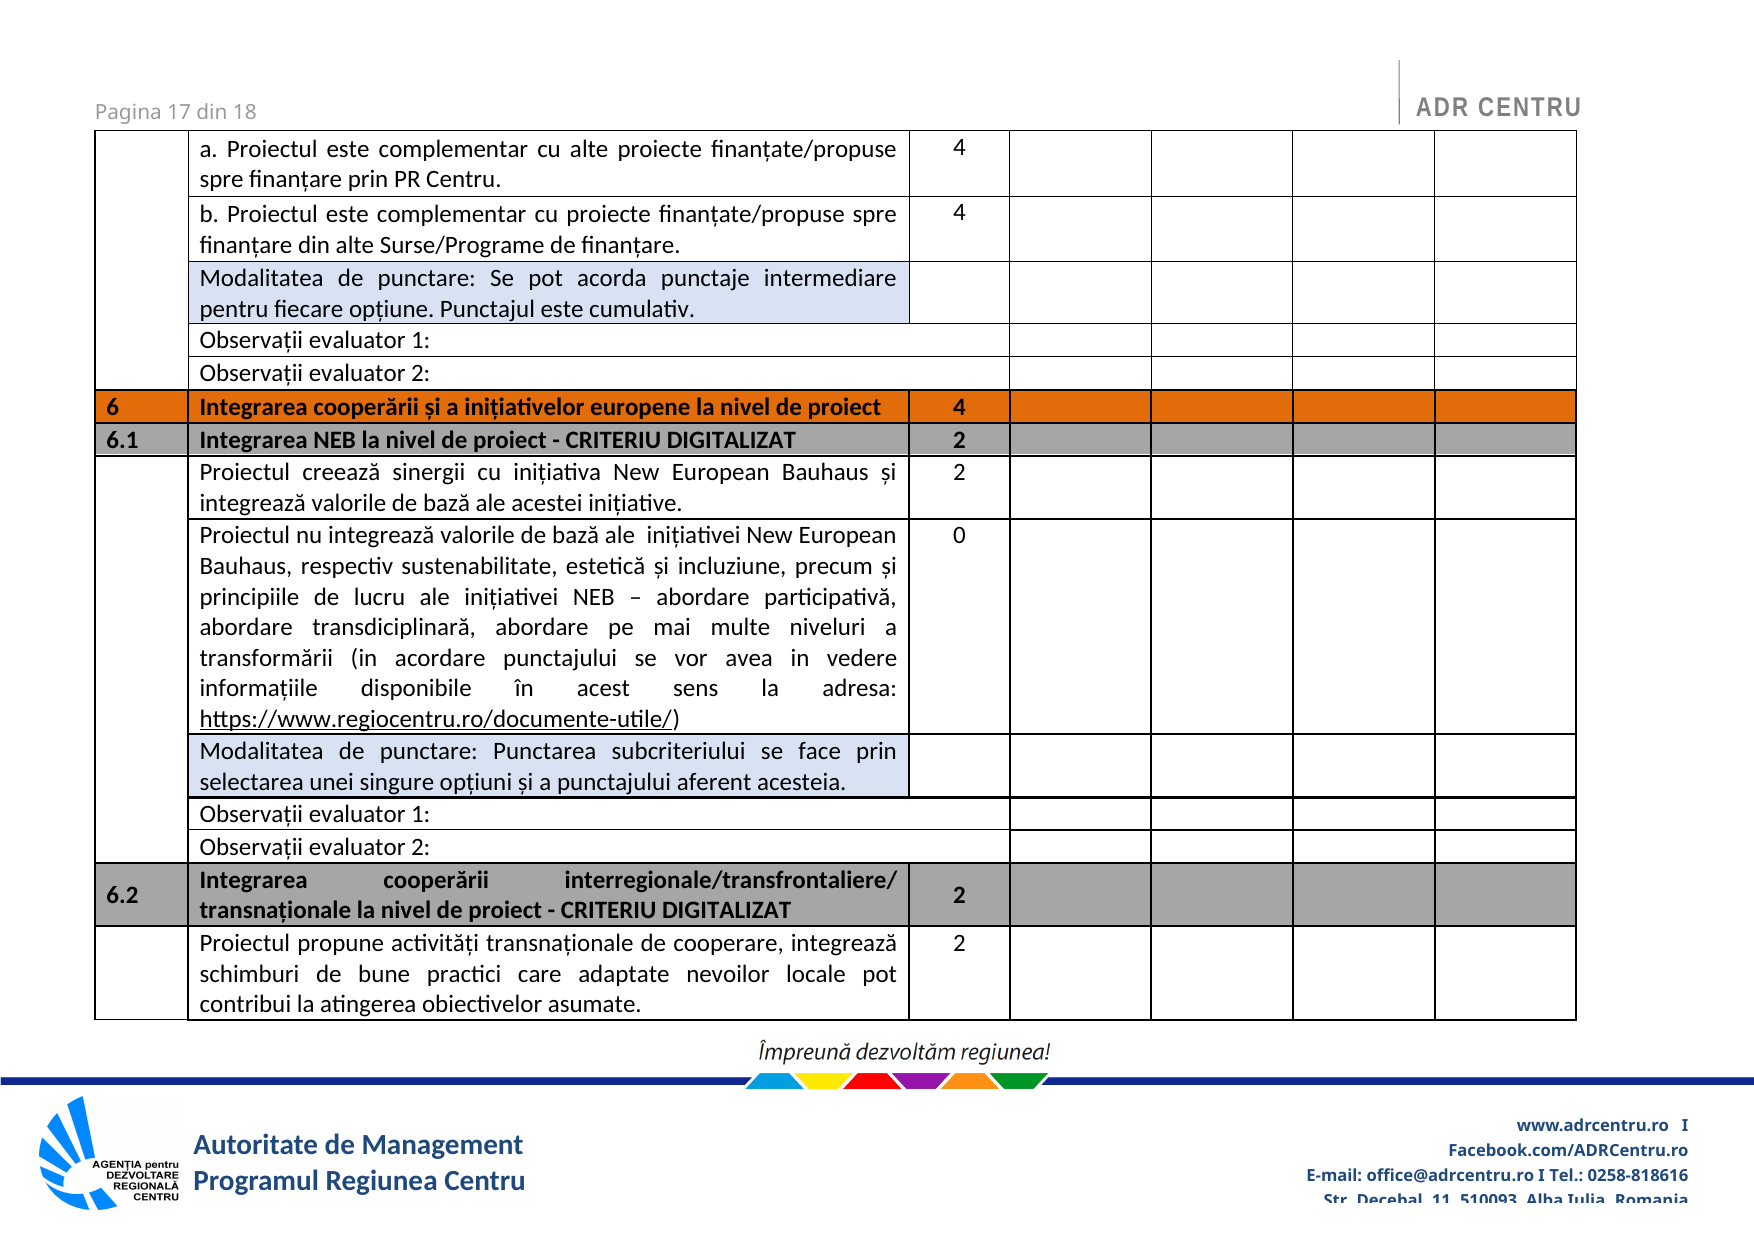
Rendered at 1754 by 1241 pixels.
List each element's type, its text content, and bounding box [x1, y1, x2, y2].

table_cell [1294, 424, 1434, 454]
table_cell [1294, 831, 1434, 862]
table_cell [1010, 197, 1151, 261]
table_cell [1435, 357, 1576, 389]
table_cell [1294, 457, 1434, 518]
picture [39, 1096, 179, 1210]
table_cell [1436, 831, 1575, 862]
table_cell [1152, 799, 1292, 829]
table_cell [1152, 324, 1292, 356]
table_cell [1152, 831, 1292, 862]
table_cell [1293, 131, 1434, 196]
table_cell [1152, 424, 1292, 454]
table_cell [1294, 520, 1434, 733]
table_cell [1294, 864, 1434, 925]
table_cell [1011, 864, 1150, 925]
table_cell [1152, 197, 1292, 261]
table_cell 2 [910, 424, 1009, 454]
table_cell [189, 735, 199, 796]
table_cell [1435, 131, 1576, 196]
table_cell [1293, 262, 1434, 323]
table_cell [910, 735, 1009, 796]
table_cell [1011, 735, 1150, 796]
table_cell Proiectul nu integrează valorile de bază ale inițiativei New European Bauhaus, respectiv sustenabilitate, estetică și incluziune, precum și principiile de lucru ale inițiativei NEB – abordare participativă, abordare transdiciplinară, abordare pe mai multe niveluri a transformării (in acordare punctajului se vor avea in vedere informațiile disponibile în acest sens la adresa: https://www.regiocentru.ro/documente-utile/) [189, 520, 908, 733]
table_cell [1011, 831, 1150, 862]
table_cell [1294, 391, 1434, 422]
table_cell Proiectul creează sinergii cu inițiativa New European Bauhaus și integrează valorile de bază ale acestei inițiative. [189, 457, 908, 518]
table_cell [1436, 799, 1575, 829]
table_cell 2 [910, 864, 1009, 925]
table_cell Observații evaluator 2: [189, 357, 1009, 389]
table_cell Proiectul propune activități transnaționale de cooperare, integrează schimburi de bune practici care adaptate nevoilor locale pot contribui la atingerea obiectivelor asumate. [189, 927, 908, 1019]
table_cell [910, 262, 1009, 323]
picture [745, 1038, 1064, 1065]
table_cell [1293, 324, 1434, 356]
table_cell [1152, 262, 1292, 323]
table_cell 4 [910, 197, 1009, 261]
table_cell [1152, 131, 1292, 196]
table_cell 2 [910, 927, 1009, 1019]
table_cell [1011, 520, 1150, 733]
table_cell [1011, 457, 1150, 518]
table_cell [1011, 927, 1150, 1019]
table_cell Integrarea NEB la nivel de proiect - CRITERIU DIGITALIZAT [189, 424, 908, 454]
table_cell [1011, 424, 1150, 454]
table_cell [1011, 391, 1150, 422]
table_cell 6.2 [96, 864, 187, 925]
table_cell [1010, 357, 1151, 389]
table_cell [1436, 927, 1575, 1019]
picture [0, 1073, 758, 1089]
table_cell [1294, 735, 1434, 796]
table_cell [1152, 457, 1292, 518]
table_cell [1152, 520, 1292, 733]
table_cell [1011, 799, 1150, 829]
table_cell [1294, 927, 1434, 1019]
table_cell [1152, 927, 1292, 1019]
table_cell [1152, 864, 1292, 925]
table_cell [1436, 520, 1575, 733]
table_cell b. Proiectul este complementar cu proiecte finanțate/propuse spre finanțare din alte Surse/Programe de finanțare. [189, 197, 909, 261]
table_cell 6.1 [96, 424, 187, 454]
table_cell [1010, 324, 1151, 356]
table_cell [96, 457, 187, 862]
table_cell [1152, 357, 1292, 389]
table_cell [96, 927, 187, 1019]
table_cell [1152, 735, 1292, 796]
table_cell Integrarea cooperării interregionale/transfrontaliere/ transnaționale la nivel de proiect - CRITERIU DIGITALIZAT [189, 864, 908, 925]
table_cell [1436, 457, 1575, 518]
table_cell [1152, 391, 1292, 422]
table_cell [1293, 357, 1434, 389]
table_cell 0 [910, 520, 1009, 733]
table_cell [1436, 735, 1575, 796]
table_cell [1436, 424, 1575, 454]
table_cell a. Proiectul este complementar cu alte proiecte finanțate/propuse spre finanțare prin PR Centru. [189, 131, 909, 196]
table_cell [1010, 131, 1151, 196]
table_cell Modalitatea de punctare: Se pot acorda punctaje intermediare pentru fiecare opțiune. Punctajul este cumulativ. [189, 262, 909, 323]
table_cell [96, 131, 188, 389]
table_cell 4 [910, 391, 1009, 422]
table_cell [1436, 864, 1575, 925]
table_cell [1010, 262, 1151, 323]
table_cell Observații evaluator 1: [189, 799, 1009, 829]
table_cell [1294, 799, 1434, 829]
table_cell [1435, 197, 1576, 261]
table_cell Modalitatea de punctare: Punctarea subcriteriului se face prin selectarea unei singure opțiuni și a punctajului aferent acesteia. [671, 735, 908, 796]
table_cell [1293, 197, 1434, 261]
table_cell Observații evaluator 2: [189, 830, 1009, 862]
table_cell Integrarea cooperării și a inițiativelor europene la nivel de proiect [189, 391, 908, 422]
table_cell 6 [96, 391, 187, 422]
table_cell Observații evaluator 1: [189, 324, 1009, 356]
table_cell [1435, 262, 1576, 323]
table_cell 2 [910, 457, 1009, 518]
table_cell [1435, 324, 1576, 356]
table_cell 4 [910, 131, 1009, 196]
table_cell [1436, 391, 1575, 422]
picture [791, 1073, 1754, 1089]
